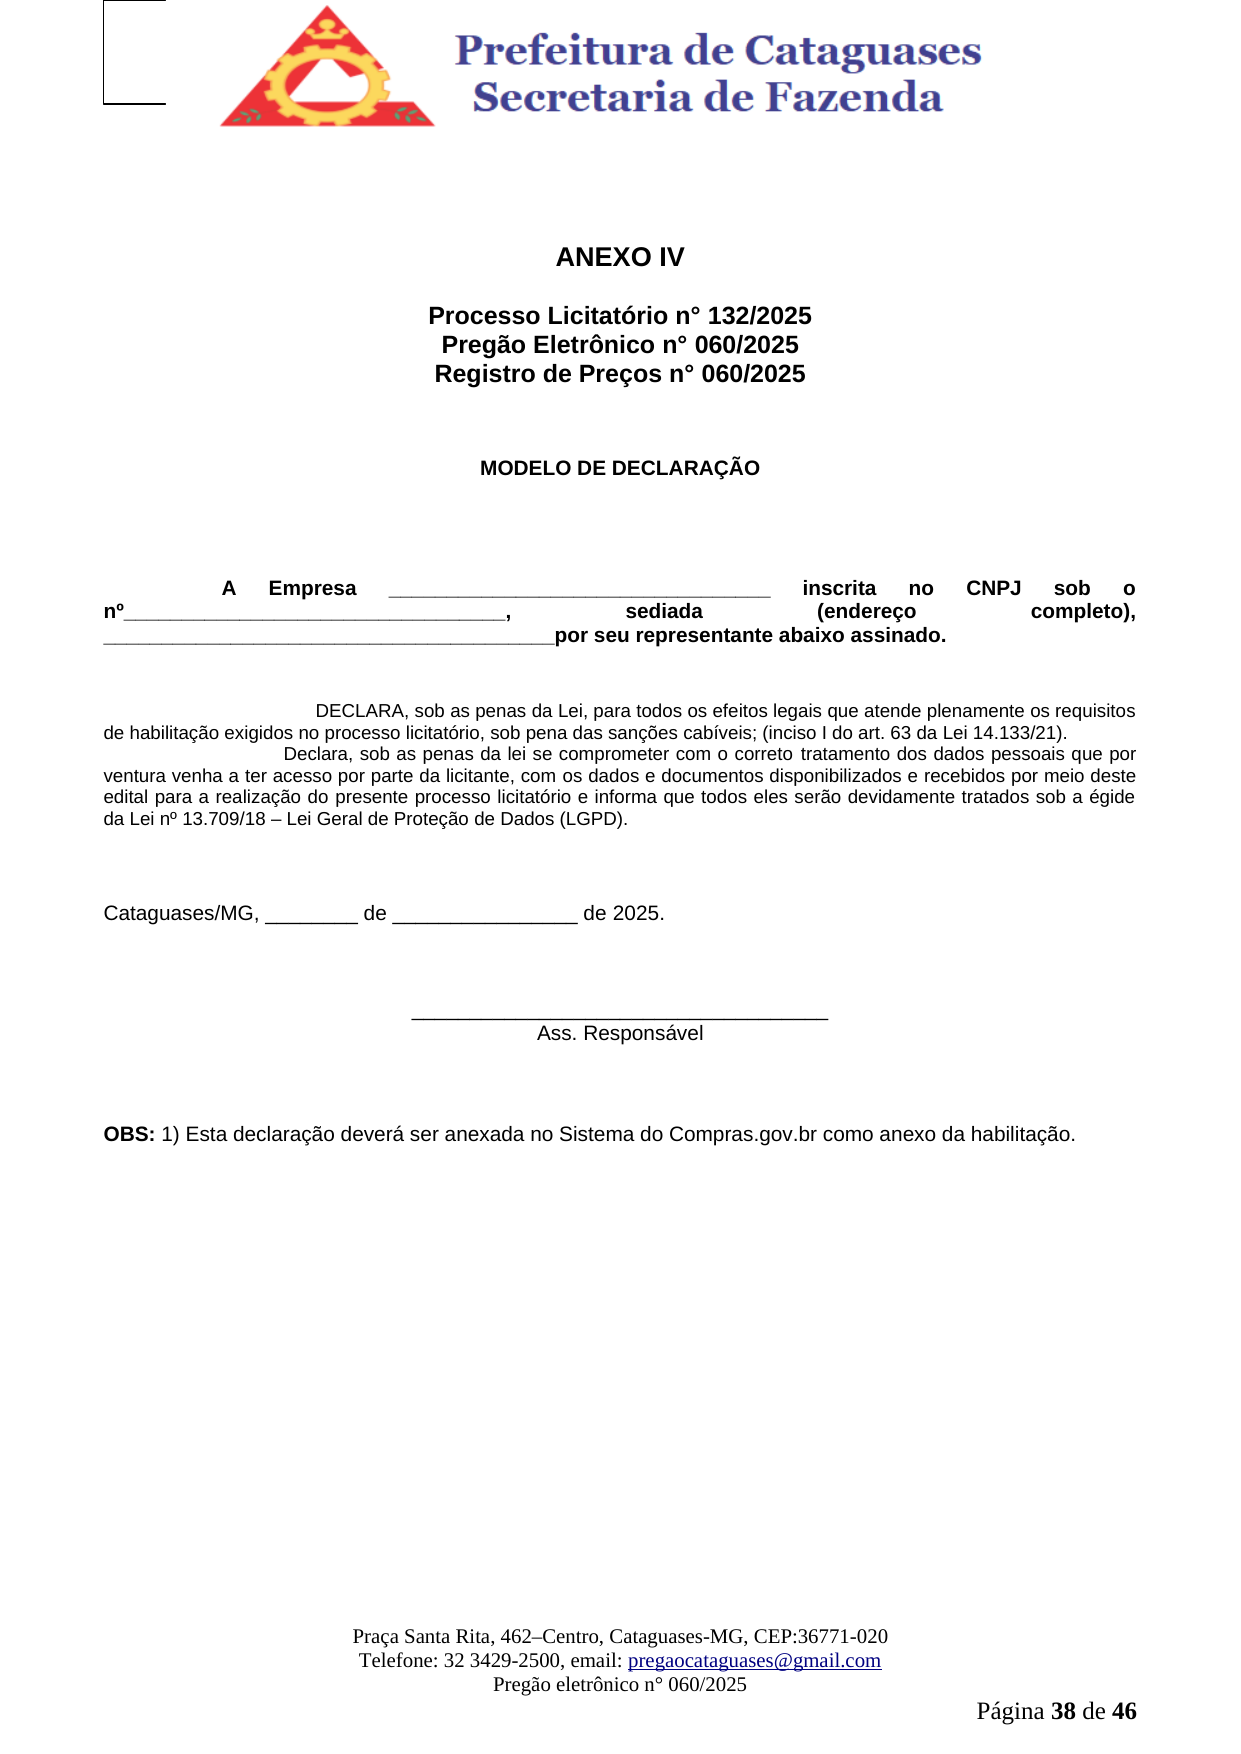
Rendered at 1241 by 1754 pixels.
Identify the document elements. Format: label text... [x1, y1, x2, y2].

text Processo Licitatório n° 132/2025 [103, 301, 1137, 330]
text Pregão Eletrônico n° 060/2025 [103, 330, 1137, 359]
text ____________________________________ [103, 997, 1137, 1021]
text Cataguases/MG, ________ de ________________ de 2025. [103, 901, 1137, 925]
text Registro de Preços n° 060/2025 [103, 359, 1137, 387]
picture [165, 0, 1075, 148]
text ANEXO IV [103, 241, 1137, 272]
text OBS: 1) Esta declaração deverá ser anexada no Sistema do Compras.gov.br como anexo da habilitação. [103, 1122, 1137, 1146]
text Ass. Responsável [103, 1021, 1137, 1045]
text MODELO DE DECLARAÇÃO [103, 456, 1137, 479]
text DECLARA, sob as penas da Lei, para todos os efeitos legais que atende plenamente os requisitos de habilitação exigidos no processo licitatório, sob pena das sanções cabíveis; (inciso I do art. 63 da Lei 14.133/21). [103, 700, 1137, 743]
text A Empresa _________________________________ inscrita no CNPJ sob o nº_________________________________, sediada (endereço completo), _______________________________________por seu representante abaixo assinado. [103, 575, 1137, 647]
text Declara, sob as penas da lei se comprometer com o correto tratamento dos dados pessoais que por ventura venha a ter acesso por parte da licitante, com os dados e documentos disponibilizados e recebidos por meio deste edital para a realização do presente processo licitatório e informa que todos eles serão devidamente tratados sob a égide da Lei nº 13.709/18 – Lei Geral de Proteção de Dados (LGPD). [103, 743, 1137, 829]
